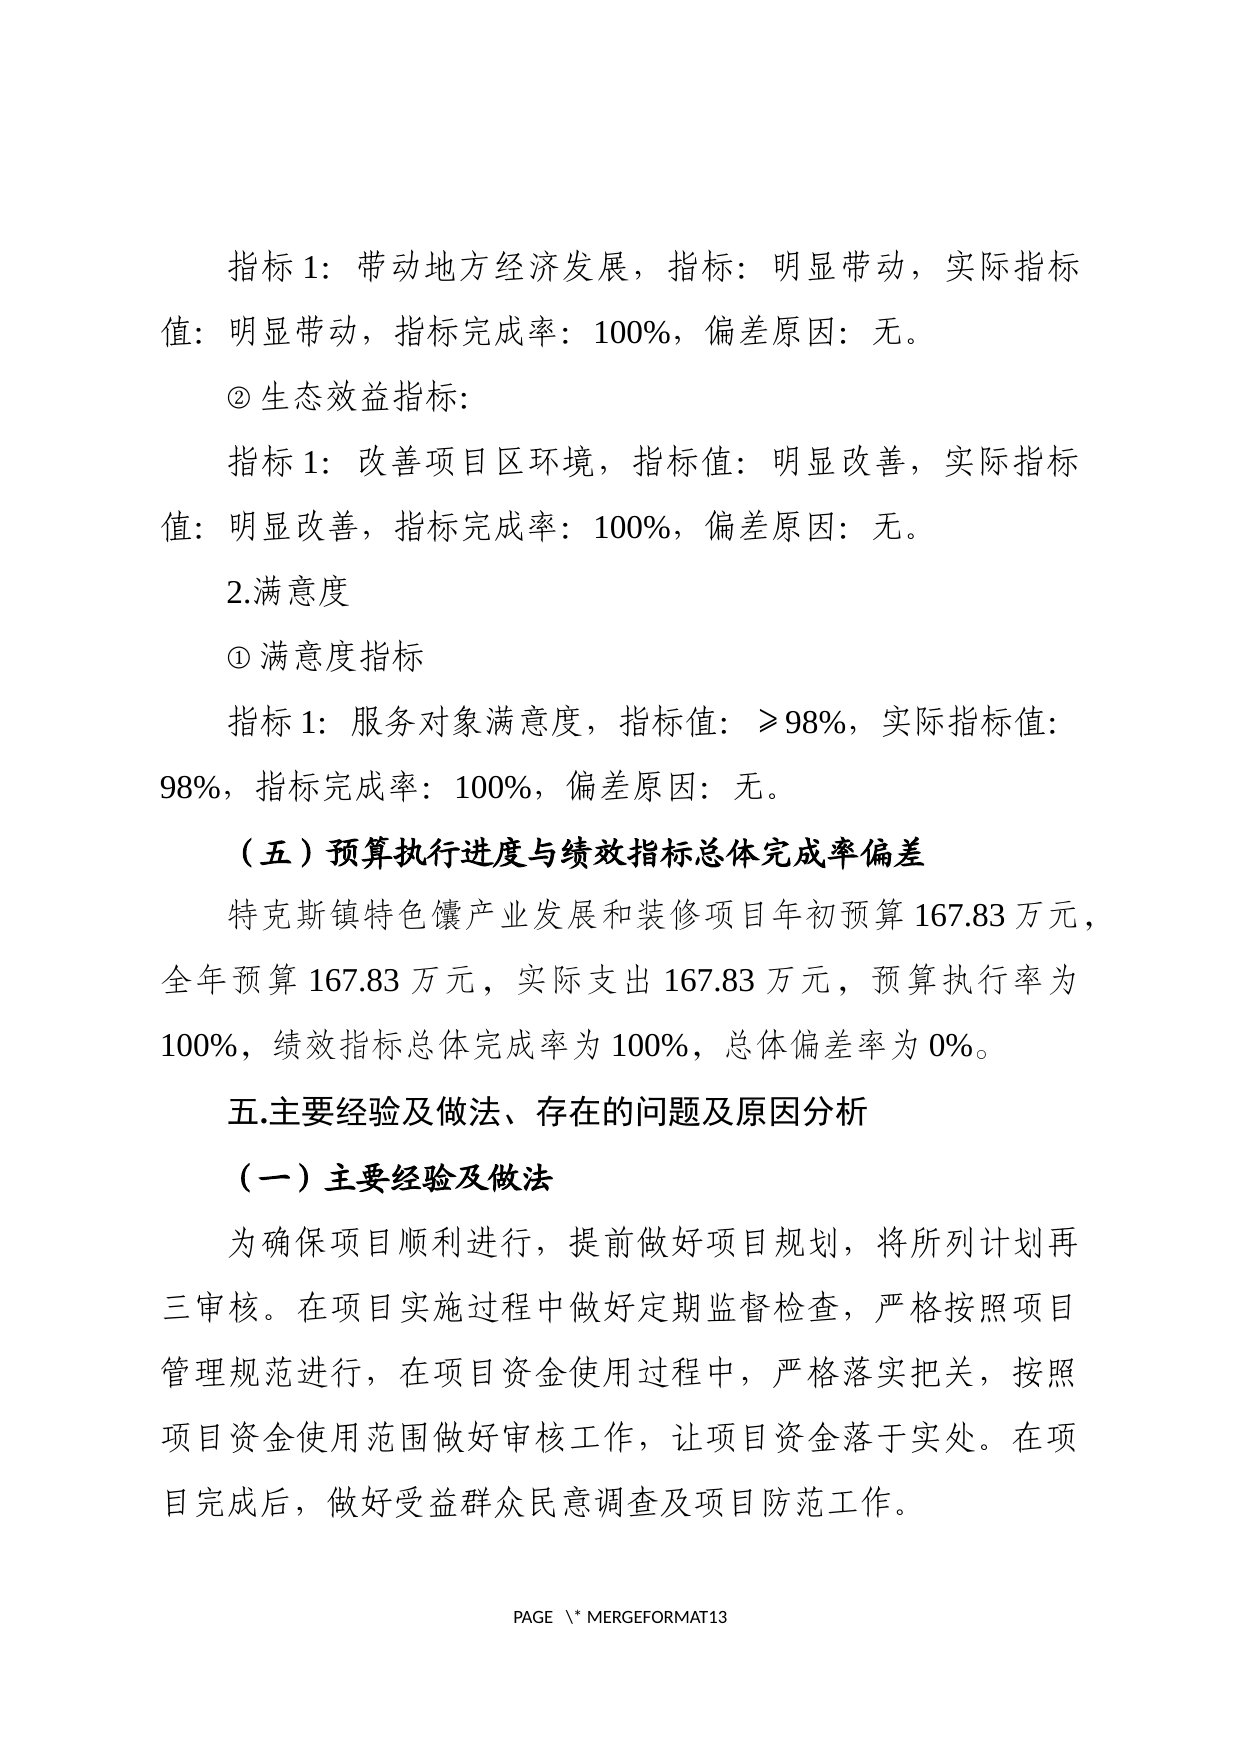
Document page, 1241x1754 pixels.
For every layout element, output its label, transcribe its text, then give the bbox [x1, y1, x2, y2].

text （一）主要经验及做法 [159, 1143, 1081, 1208]
text ②生态效益指标： [159, 363, 1081, 428]
text 2.满意度 [159, 558, 1081, 623]
text 指标1：服务对象满意度，指标值：≥98%，实际指标值：98%，指标完成率：100%，偏差原因：无。 [159, 688, 1081, 818]
text 指标1：带动地方经济发展，指标：明显带动，实际指标值：明显带动，指标完成率：100%，偏差原因：无。 [159, 233, 1081, 363]
text 指标1：改善项目区环境，指标值：明显改善，实际指标值：明显改善，指标完成率：100%，偏差原因：无。 [159, 428, 1081, 558]
text 为确保项目顺利进行，提前做好项目规划，将所列计划再三审核。在项目实施过程中做好定期监督检查，严格按照项目管理规范进行，在项目资金使用过程中，严格落实把关，按照项目资金使用范围做好审核工作，让项目资金落于实处。在项目完成后，做好受益群众民意调查及项目防范工作。 [159, 1208, 1081, 1533]
text （五）预算执行进度与绩效指标总体完成率偏差 [159, 818, 1081, 883]
text ①满意度指标 [159, 623, 1081, 688]
text 特克斯镇特色馕产业发展和装修项目年初预算167.83万元，全年预算167.83万元，实际支出167.83万元，预算执行率为100%，绩效指标总体完成率为100%，总体偏差率为0%。 [159, 883, 1081, 1078]
text 五.主要经验及做法、存在的问题及原因分析 [159, 1078, 1081, 1143]
